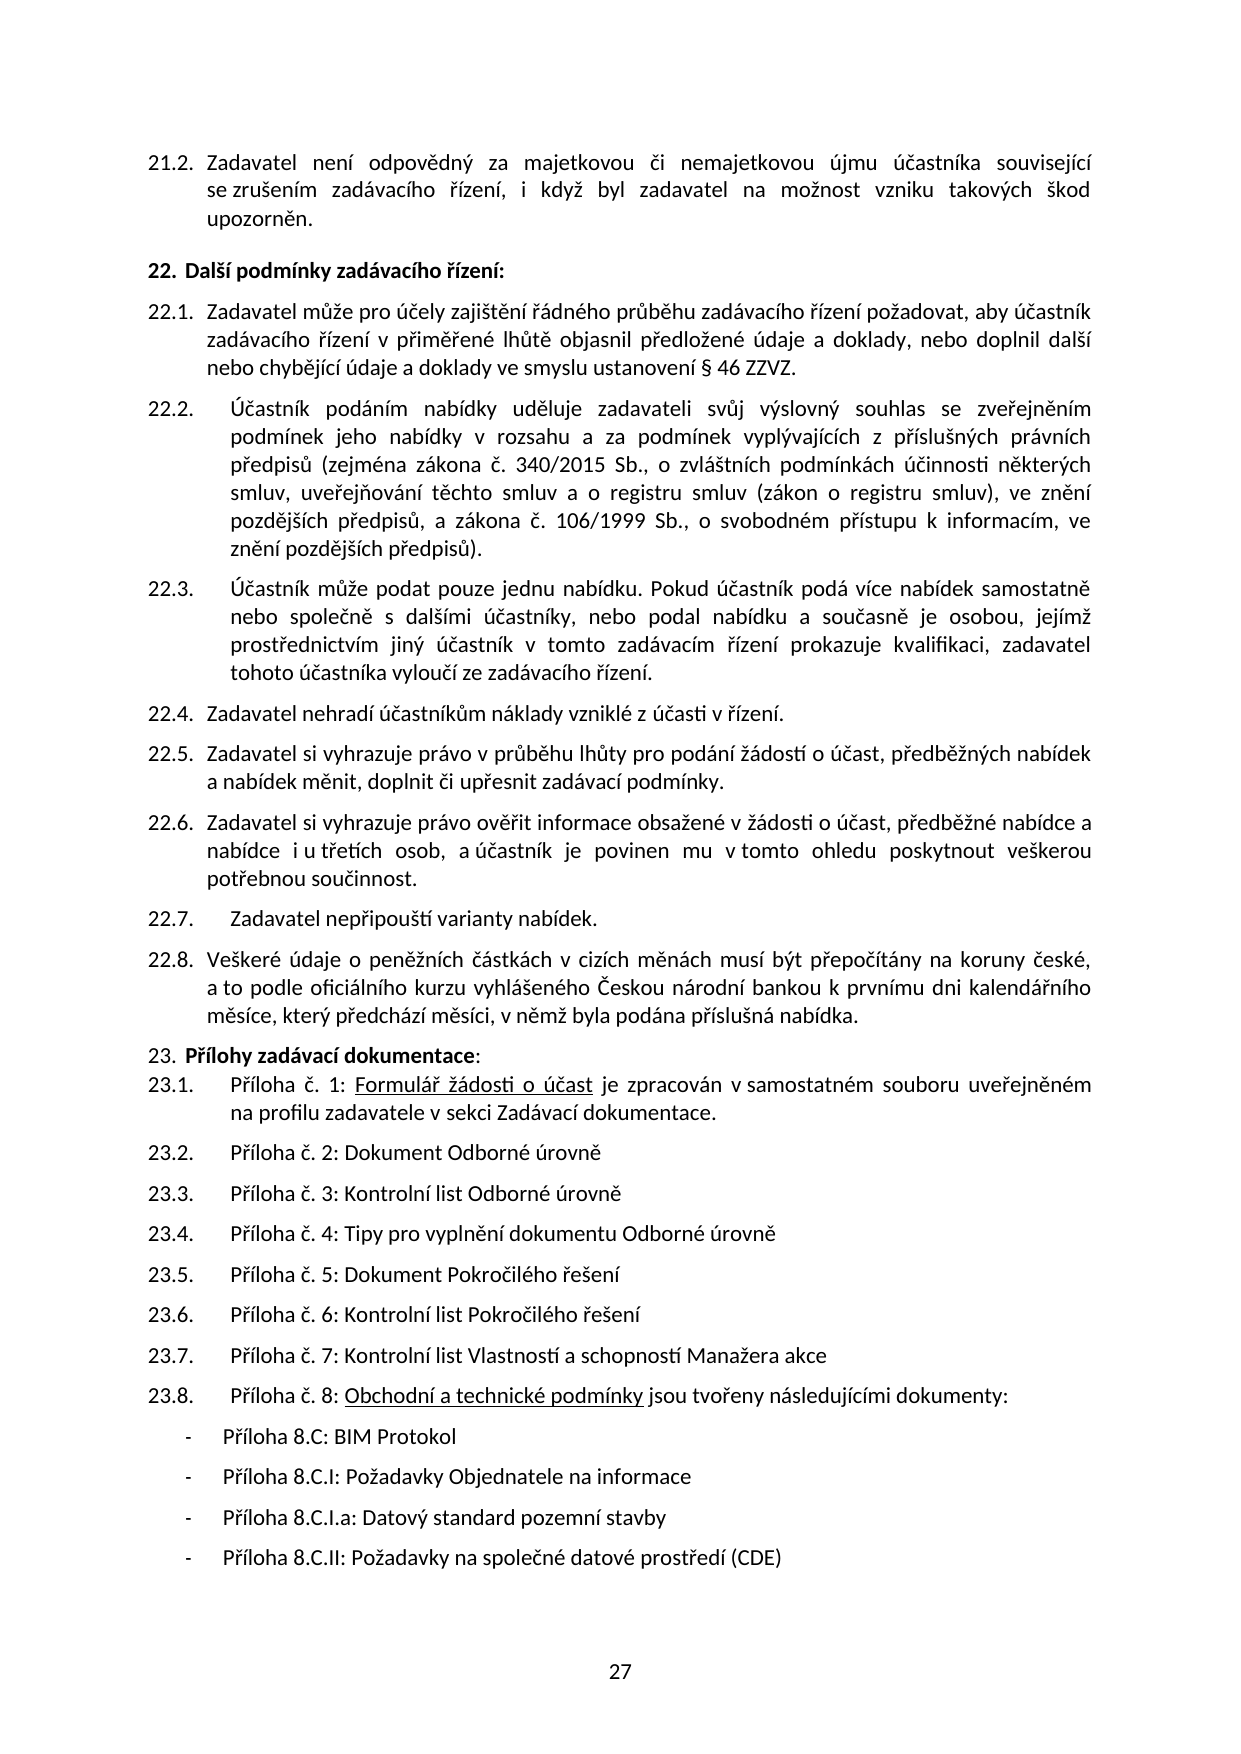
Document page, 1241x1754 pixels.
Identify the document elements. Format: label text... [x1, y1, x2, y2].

list Zadavatel může pro účely zajištění řádného průběhu zadávacího řízení požadovat, aby účastník zadávacího řízení v přiměřené lhůtě objasnil předložené údaje a doklady, nebo doplnil další nebo chybějící údaje a doklady ve smyslu ustanovení § 46 ZZVZ. [148, 297, 1093, 381]
list Příloha 8.C.I: Požadavky Objednatele na informace [185, 1462, 1093, 1490]
list Příloha č. 6: Kontrolní list Pokročilého řešení [148, 1300, 1093, 1328]
list Příloha č. 7: Kontrolní list Vlastností a schopností Manažera akce [148, 1341, 1093, 1369]
list Další podmínky zadávacího řízení: [148, 257, 1093, 285]
list Příloha č. 2: Dokument Odborné úrovně [148, 1138, 1093, 1166]
list Zadavatel nehradí účastníkům náklady vzniklé z účasti v řízení. [148, 699, 1093, 727]
list Zadavatel si vyhrazuje právo ověřit informace obsažené v žádosti o účast, předběžné nabídce a nabídce i u třetích osob, a účastník je povinen mu v tomto ohledu poskytnout veškerou potřebnou součinnost. [148, 808, 1093, 892]
list Příloha 8.C: BIM Protokol [185, 1422, 1093, 1450]
list Veškeré údaje o peněžních částkách v cizích měnách musí být přepočítány na koruny české, a to podle oficiálního kurzu vyhlášeného Českou národní bankou k prvnímu dni kalendářního měsíce, který předchází měsíci, v němž byla podána příslušná nabídka. [148, 945, 1093, 1029]
list Zadavatel nepřipouští varianty nabídek. [148, 904, 1093, 933]
list Příloha č. 3: Kontrolní list Odborné úrovně [148, 1179, 1093, 1207]
list Příloha 8.C.II: Požadavky na společné datové prostředí (CDE) [185, 1543, 1093, 1571]
list Příloha č. 5: Dokument Pokročilého řešení [148, 1260, 1093, 1288]
list Účastník podáním nabídky uděluje zadavateli svůj výslovný souhlas se zveřejněním podmínek jeho nabídky v rozsahu a za podmínek vyplývajících z příslušných právních předpisů (zejména zákona č. 340/2015 Sb., o zvláštních podmínkách účinnosti některých smluv, uveřejňování těchto smluv a o registru smluv (zákon o registru smluv), ve znění pozdějších předpisů, a zákona č. 106/1999 Sb., o svobodném přístupu k informacím, ve znění pozdějších předpisů). [148, 394, 1093, 562]
list Přílohy zadávací dokumentace: [148, 1042, 1093, 1070]
list Účastník může podat pouze jednu nabídku. Pokud účastník podá více nabídek samostatně nebo společně s dalšími účastníky, nebo podal nabídku a současně je osobou, jejímž prostřednictvím jiný účastník v tomto zadávacím řízení prokazuje kvalifikaci, zadavatel tohoto účastníka vyloučí ze zadávacího řízení. [148, 574, 1093, 686]
list Příloha č. 1: Formulář žádosti o účast je zpracován v samostatném souboru uveřejněném na profilu zadavatele v sekci Zadávací dokumentace. [148, 1070, 1093, 1126]
list Zadavatel si vyhrazuje právo v průběhu lhůty pro podání žádostí o účast, předběžných nabídek a nabídek měnit, doplnit či upřesnit zadávací podmínky. [148, 739, 1093, 796]
list Příloha 8.C.I.a: Datový standard pozemní stavby [185, 1503, 1093, 1531]
list Příloha č. 8: Obchodní a technické podmínky jsou tvořeny následujícími dokumenty: [148, 1381, 1093, 1409]
list Zadavatel není odpovědný za majetkovou či nemajetkovou újmu účastníka související se zrušením zadávacího řízení, i když byl zadavatel na možnost vzniku takových škod upozorněn. [148, 148, 1093, 232]
list Příloha č. 4: Tipy pro vyplnění dokumentu Odborné úrovně [148, 1219, 1093, 1247]
